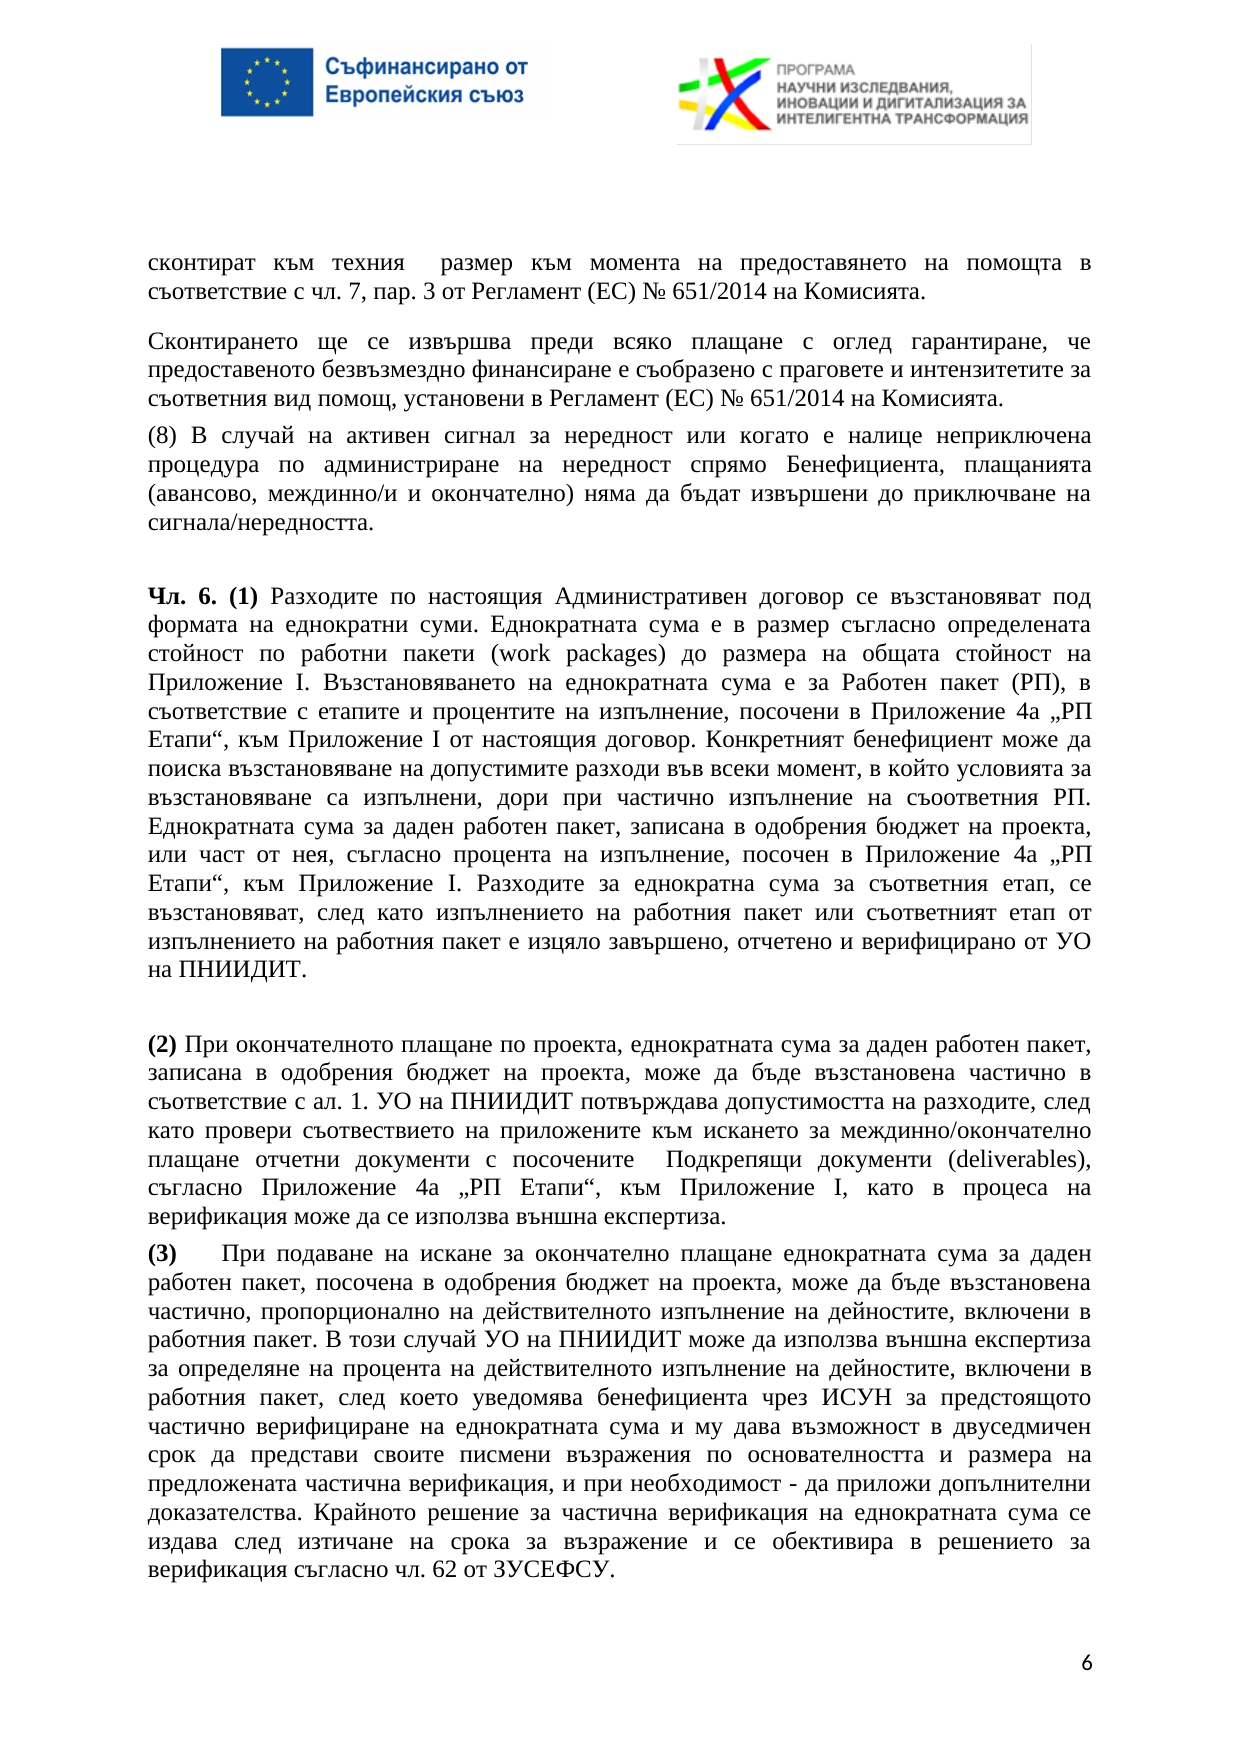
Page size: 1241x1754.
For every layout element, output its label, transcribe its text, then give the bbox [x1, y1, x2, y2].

text Чл. 6. (1) Разходите по настоящия Административен договор се възстановяват под формата на еднократни суми. Еднократната сума е в размер съгласно определената стойност по работни пакети (work packages) до размера на общата стойност на Приложение І. Възстановяването на еднократната сума е за Работен пакет (РП), в съответствие с етапите и процентите на изпълнение, посочени в Приложение 4а „РП Етапи“, към Приложение І от настоящия договор. Конкретният бенефициент може да поиска възстановяване на допустимите разходи във всеки момент, в който условията за възстановяване са изпълнени, дори при частично изпълнение на съоответния РП. Еднократната сума за даден работен пакет, записана в одобрения бюджет на проекта, или част от нея, съгласно процента на изпълнение, посочен в Приложение 4а „РП Етапи“, към Приложение І. Разходите за еднократна сума за съответния етап, се възстановяват, след като изпълнението на работния пакет или съответният етап от изпълнението на работния пакет е изцяло завършено, отчетено и верифицирано от УО на ПНИИДИТ. [148, 581, 1092, 983]
text (2) При окончателното плащане по проекта, еднократната сума за даден работен пакет, записана в одобрения бюджет на проекта, може да бъде възстановена частично в съответствие с ал. 1. УО на ПНИИДИТ потвърждава допустимостта на разходите, след като провери съотвествието на приложените към искането за междинно/окончателно плащане отчетни документи с посочените Подкрепящи документи (deliverables), съгласно Приложение 4а „РП Етапи“, към Приложение І, като в процеса на верификация може да се използва външна експертиза. [148, 1029, 1092, 1230]
picture [217, 44, 548, 121]
text (3) При подаване на искане за окончателно плащане еднократната сума за даден работен пакет, посочена в одобрения бюджет на проекта, може да бъде възстановена частично, пропорционално на действителното изпълнение на дейностите, включени в работния пакет. В този случай УО на ПНИИДИТ може да използва външна експертиза за определяне на процента на действителното изпълнение на дейностите, включени в работния пакет, след което уведомява бенефициента чрез ИСУН за предстоящото частично верифициране на еднократната сума и му дава възможност в двуседмичен срок да представи своите писмени възражения по основателността и размера на предложената частична верификация, и при необходимост - да приложи допълнителни доказателства. Крайното решение за частична верификация на еднократната сума се издава след изтичане на срока за възражение и се обективира в решението за верификация съгласно чл. 62 от ЗУСЕФСУ. [148, 1238, 1092, 1583]
text (8) В случай на активен сигнал за нередност или когато е налице неприключена процедура по администриране на нередност спрямо Бенефициента, плащанията (авансово, междинно/и и окончателно) няма да бъдат извършени до приключване на сигнала/нередността. [148, 420, 1092, 535]
text Сконтирането ще се извършва преди всяко плащане с оглед гарантиране, че предоставеното безвъзмездно финансиране е съобразено с праговете и интензитетите за съответния вид помощ, установени в Регламент (ЕС) № 651/2014 на Комисията. [148, 326, 1092, 412]
picture [676, 44, 1033, 146]
